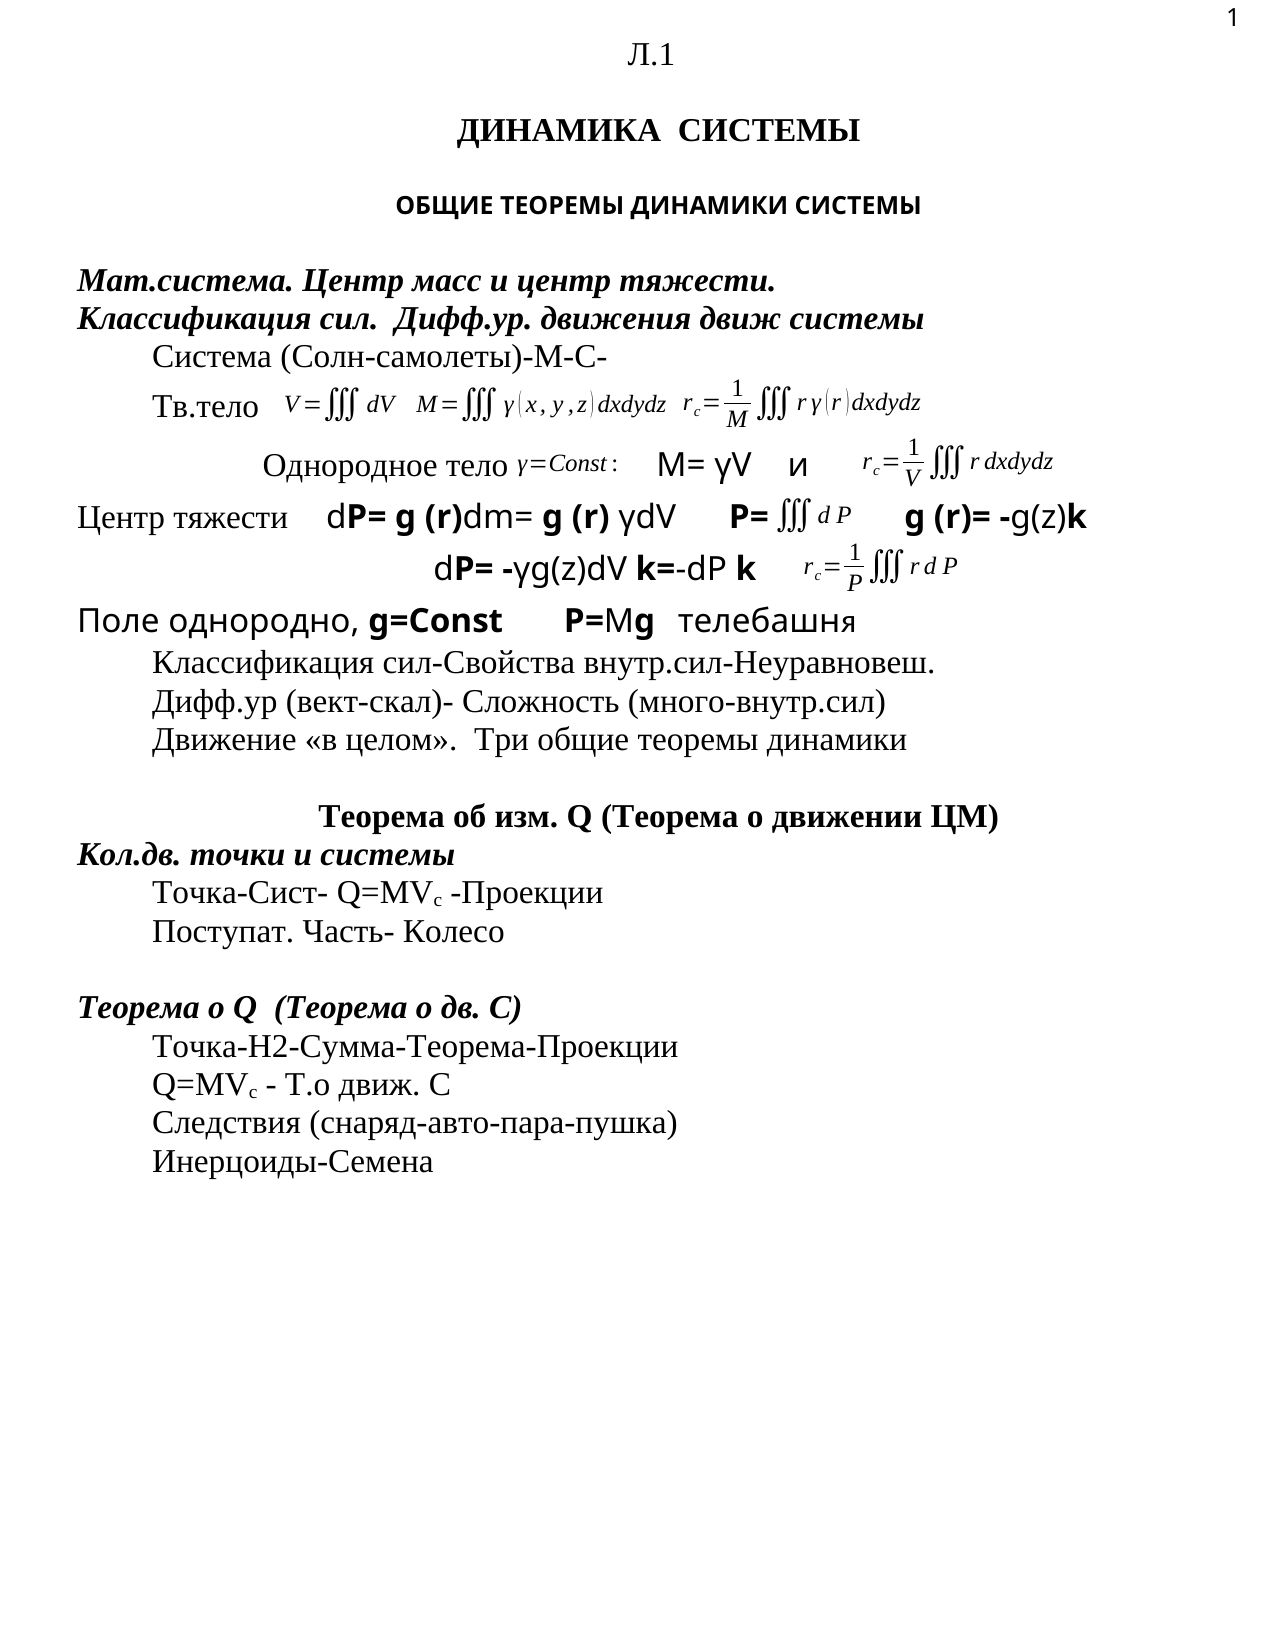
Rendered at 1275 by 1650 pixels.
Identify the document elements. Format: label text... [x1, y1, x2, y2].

text Следствия (снаряд-авто-пара-пушка) [152, 1102, 1240, 1141]
subtitle Классификация сил. Дифф.ур. движения движ системы [77, 298, 1240, 336]
text Система (Солн-самолеты)-М-С- [152, 336, 1240, 375]
text Однородное тело M= γV и [77, 434, 1240, 493]
text dP= -γg(z)dV k=-dP k [77, 538, 1240, 597]
text Поле однородно, g=Const P=Mg телебашня [77, 597, 1240, 642]
text Дифф.ур (вект-скал)- Сложность (много-внутр.сил) [152, 681, 1240, 719]
subtitle ДИНАМИКА СИСТЕМЫ [77, 111, 1240, 149]
text Тв.тело [152, 375, 1240, 434]
subtitle Мат.система. Центр масс и центр тяжести. [77, 260, 1240, 298]
text Теорема о Q (Теорема о дв. С) [77, 987, 1240, 1026]
text Движение «в целом». Три общие теоремы динамики [152, 719, 1240, 757]
text Q=MVc - Т.о движ. С [152, 1064, 1240, 1102]
text Поступат. Часть- Колесо [152, 911, 1240, 949]
text Общие теоремы динамики системы [77, 187, 1240, 221]
text Л.1 [77, 34, 1240, 72]
text Центр тяжести dP= g (r)dm= g (r) γdV P= g (r)= -g(z)k [77, 493, 1240, 538]
text Теорема об изм. Q (Теорема о движении ЦМ) [77, 796, 1240, 834]
subtitle Кол.дв. точки и системы [77, 834, 1240, 872]
text Классификация сил-Свойства внутр.сил-Неуравновеш. [152, 642, 1240, 681]
text Точка-Сист- Q=MVc -Проекции [152, 872, 1240, 911]
text Точка-Н2-Сумма-Теорема-Проекции [152, 1026, 1240, 1064]
text Инерцоиды-Семена [152, 1141, 1240, 1179]
